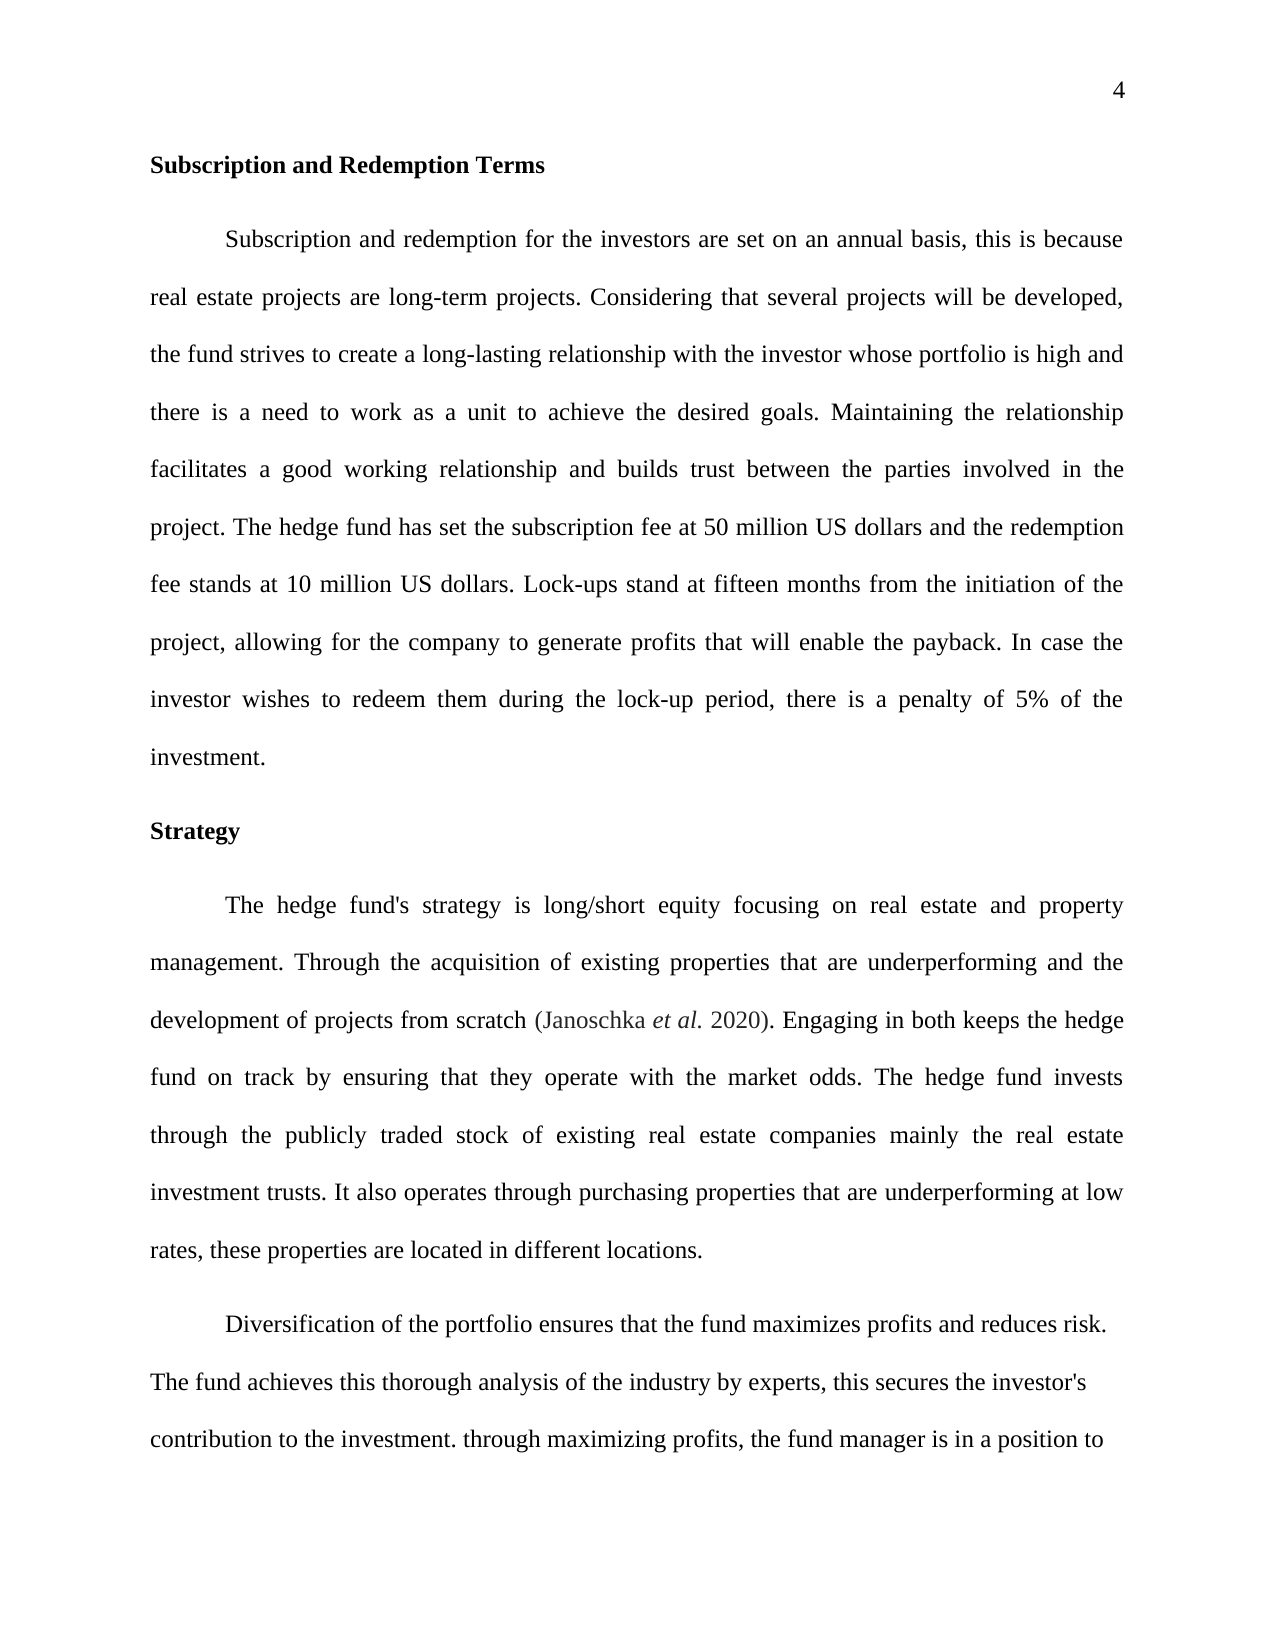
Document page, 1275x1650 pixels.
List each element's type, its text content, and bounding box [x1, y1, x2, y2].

text The hedge fund's strategy is long/short equity focusing on real estate and property management. Through the acquisition of existing properties that are underperforming and the development of projects from scratch (Janoschka et al. 2020). Engaging in both keeps the hedge fund on track by ensuring that they operate with the market odds. The hedge fund invests through the publicly traded stock of existing real estate companies mainly the real estate investment trusts. It also operates through purchasing properties that are underperforming at low rates, these properties are located in different locations. [150, 890, 1125, 1264]
text Subscription and Redemption Terms [150, 150, 1125, 179]
text Strategy [150, 816, 1125, 844]
text Subscription and redemption for the investors are set on an annual basis, this is because real estate projects are long-term projects. Considering that several projects will be developed, the fund strives to create a long-lasting relationship with the investor whose portfolio is high and there is a need to work as a unit to achieve the desired goals. Maintaining the relationship facilitates a good working relationship and builds trust between the parties involved in the project. The hedge fund has set the subscription fee at 50 million US dollars and the redemption fee stands at 10 million US dollars. Lock-ups stand at fifteen months from the initiation of the project, allowing for the company to generate profits that will enable the payback. In case the investor wishes to redeem them during the lock-up period, there is a penalty of 5% of the investment. [150, 224, 1125, 770]
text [150, 1309, 1125, 1453]
